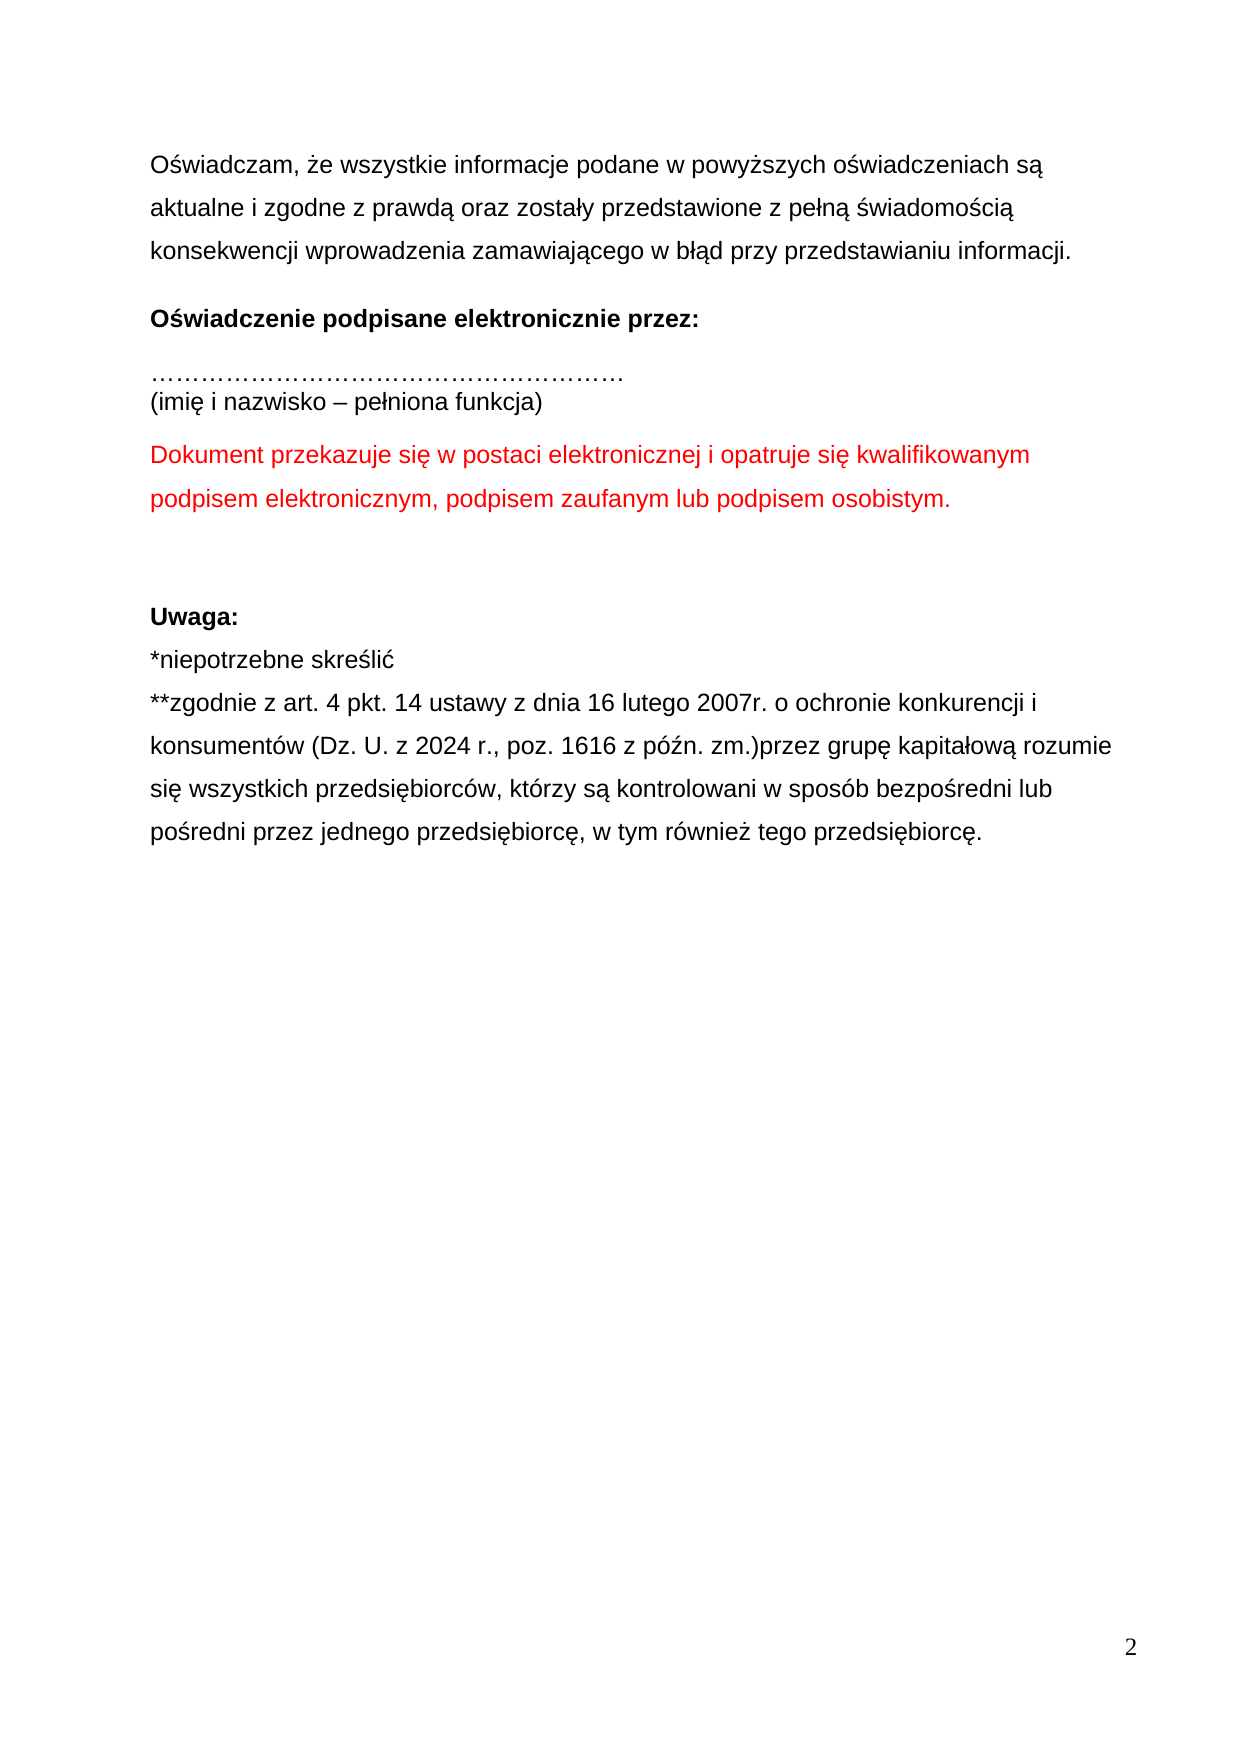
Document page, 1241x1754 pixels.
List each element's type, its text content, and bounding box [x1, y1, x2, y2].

text Dokument przekazuje się w postaci elektronicznej i opatruje się kwalifikowanym podpisem elektronicznym, podpisem zaufanym lub podpisem osobistym. [150, 441, 1137, 512]
text Uwaga: [150, 602, 1137, 631]
text Oświadczam, że wszystkie informacje podane w powyższych oświadczeniach są aktualne i zgodne z prawdą oraz zostały przedstawione z pełną świadomością konsekwencji wprowadzenia zamawiającego w błąd przy przedstawianiu informacji. [150, 150, 1137, 265]
text **zgodnie z art. 4 pkt. 14 ustawy z dnia 16 lutego 2007r. o ochronie konkurencji i konsumentów (Dz. U. z 2024 r., poz. 1616 z późn. zm.)przez grupę kapitałową rozumie się wszystkich przedsiębiorców, którzy są kontrolowani w sposób bezpośredni lub pośredni przez jednego przedsiębiorcę, w tym również tego przedsiębiorcę. [150, 688, 1137, 846]
text ………………………………………………… [150, 358, 1137, 387]
text *niepotrzebne skreślić [150, 645, 1137, 674]
text (imię i nazwisko – pełniona funkcja) [150, 387, 1137, 416]
text Oświadczenie podpisane elektronicznie przez: [150, 304, 1137, 333]
